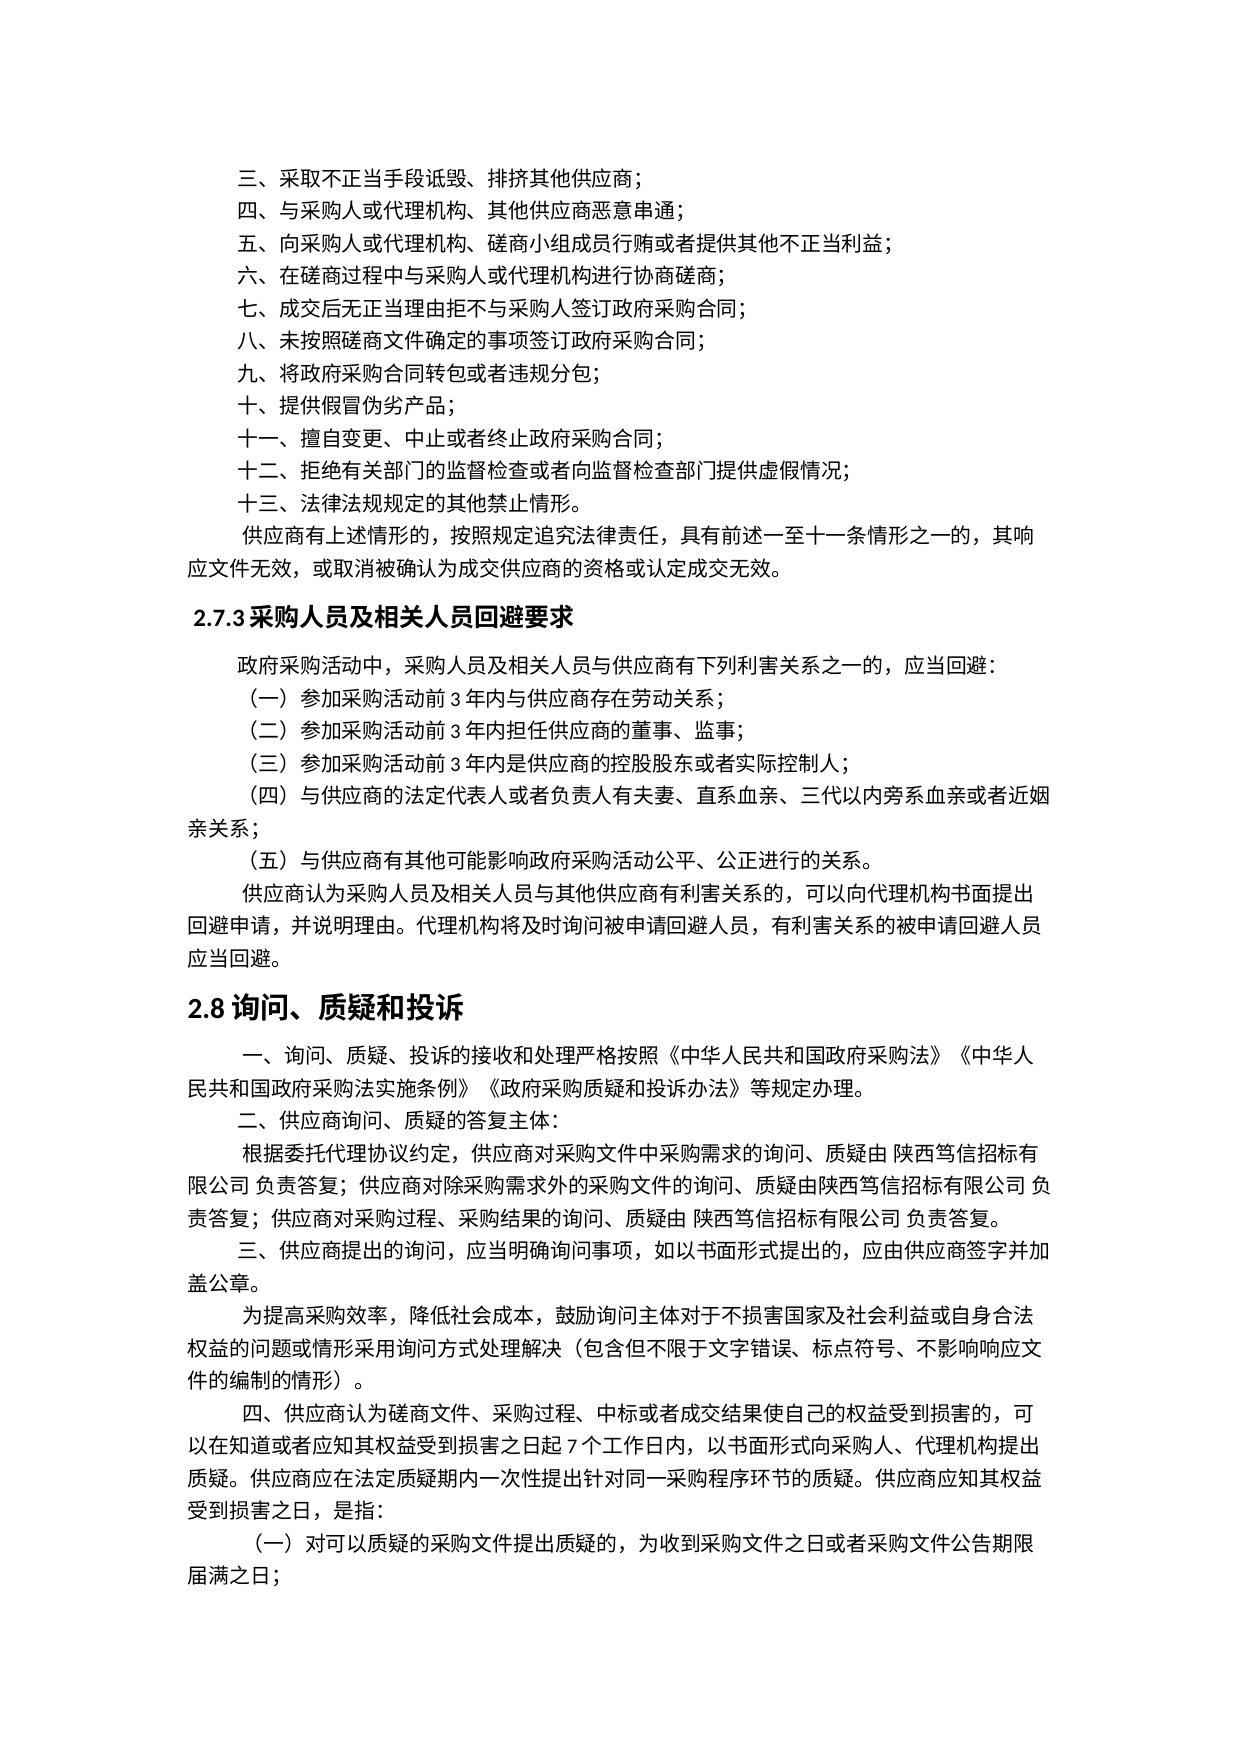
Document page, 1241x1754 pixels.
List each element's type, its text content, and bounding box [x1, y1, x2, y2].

text 供应商认为采购人员及相关人员与其他供应商有利害关系的，可以向代理机构书面提出回避申请，并说明理由。代理机构将及时询问被申请回避人员，有利害关系的被申请回避人员应当回避。 [187, 877, 1053, 974]
text 七、成交后无正当理由拒不与采购人签订政府采购合同； [187, 292, 1053, 324]
text 五、向采购人或代理机构、磋商小组成员行贿或者提供其他不正当利益； [187, 227, 1053, 259]
text 二、供应商询问、质疑的答复主体： [187, 1104, 1053, 1137]
text 九、将政府采购合同转包或者违规分包； [187, 357, 1053, 389]
text 十三、法律法规规定的其他禁止情形。 [187, 487, 1053, 519]
text 三、采取不正当手段诋毁、排挤其他供应商； [187, 162, 1053, 194]
text 十二、拒绝有关部门的监督检查或者向监督检查部门提供虚假情况； [187, 454, 1053, 487]
text 四、供应商认为磋商文件、采购过程、中标或者成交结果使自己的权益受到损害的，可以在知道或者应知其权益受到损害之日起7个工作日内，以书面形式向采购人、代理机构提出质疑。供应商应在法定质疑期内一次性提出针对同一采购程序环节的质疑。供应商应知其权益受到损害之日，是指： [187, 1397, 1053, 1527]
text 2.8询问、质疑和投诉 [187, 974, 1053, 1039]
text 为提高采购效率，降低社会成本，鼓励询问主体对于不损害国家及社会利益或自身合法权益的问题或情形采用询问方式处理解决（包含但不限于文字错误、标点符号、不影响响应文件的编制的情形）。 [187, 1299, 1053, 1397]
text 根据委托代理协议约定，供应商对采购文件中采购需求的询问、质疑由 陕西笃信招标有限公司 负责答复；供应商对除采购需求外的采购文件的询问、质疑由陕西笃信招标有限公司 负责答复；供应商对采购过程、采购结果的询问、质疑由 陕西笃信招标有限公司 负责答复。 [187, 1137, 1053, 1234]
text 十一、擅自变更、中止或者终止政府采购合同； [187, 422, 1053, 454]
text 供应商有上述情形的，按照规定追究法律责任，具有前述一至十一条情形之一的，其响应文件无效，或取消被确认为成交供应商的资格或认定成交无效。 [187, 519, 1053, 584]
text 十、提供假冒伪劣产品； [187, 389, 1053, 422]
text （四）与供应商的法定代表人或者负责人有夫妻、直系血亲、三代以内旁系血亲或者近姻亲关系； [187, 779, 1053, 844]
text 四、与采购人或代理机构、其他供应商恶意串通； [187, 194, 1053, 227]
text 一、询问、质疑、投诉的接收和处理严格按照《中华人民共和国政府采购法》《中华人民共和国政府采购法实施条例》《政府采购质疑和投诉办法》等规定办理。 [187, 1039, 1053, 1104]
text 八、未按照磋商文件确定的事项签订政府采购合同； [187, 324, 1053, 357]
text （五）与供应商有其他可能影响政府采购活动公平、公正进行的关系。 [187, 844, 1053, 877]
text 六、在磋商过程中与采购人或代理机构进行协商磋商； [187, 259, 1053, 292]
text 政府采购活动中，采购人员及相关人员与供应商有下列利害关系之一的，应当回避： [187, 649, 1053, 682]
text （三）参加采购活动前3年内是供应商的控股股东或者实际控制人； [187, 747, 1053, 779]
text 三、供应商提出的询问，应当明确询问事项，如以书面形式提出的，应由供应商签字并加盖公章。 [187, 1234, 1053, 1299]
text 2.7.3采购人员及相关人员回避要求 [187, 584, 1053, 649]
text （一）参加采购活动前3年内与供应商存在劳动关系； [187, 682, 1053, 714]
text （二）参加采购活动前3年内担任供应商的董事、监事； [187, 714, 1053, 747]
text （一）对可以质疑的采购文件提出质疑的，为收到采购文件之日或者采购文件公告期限届满之日； [187, 1527, 1053, 1592]
